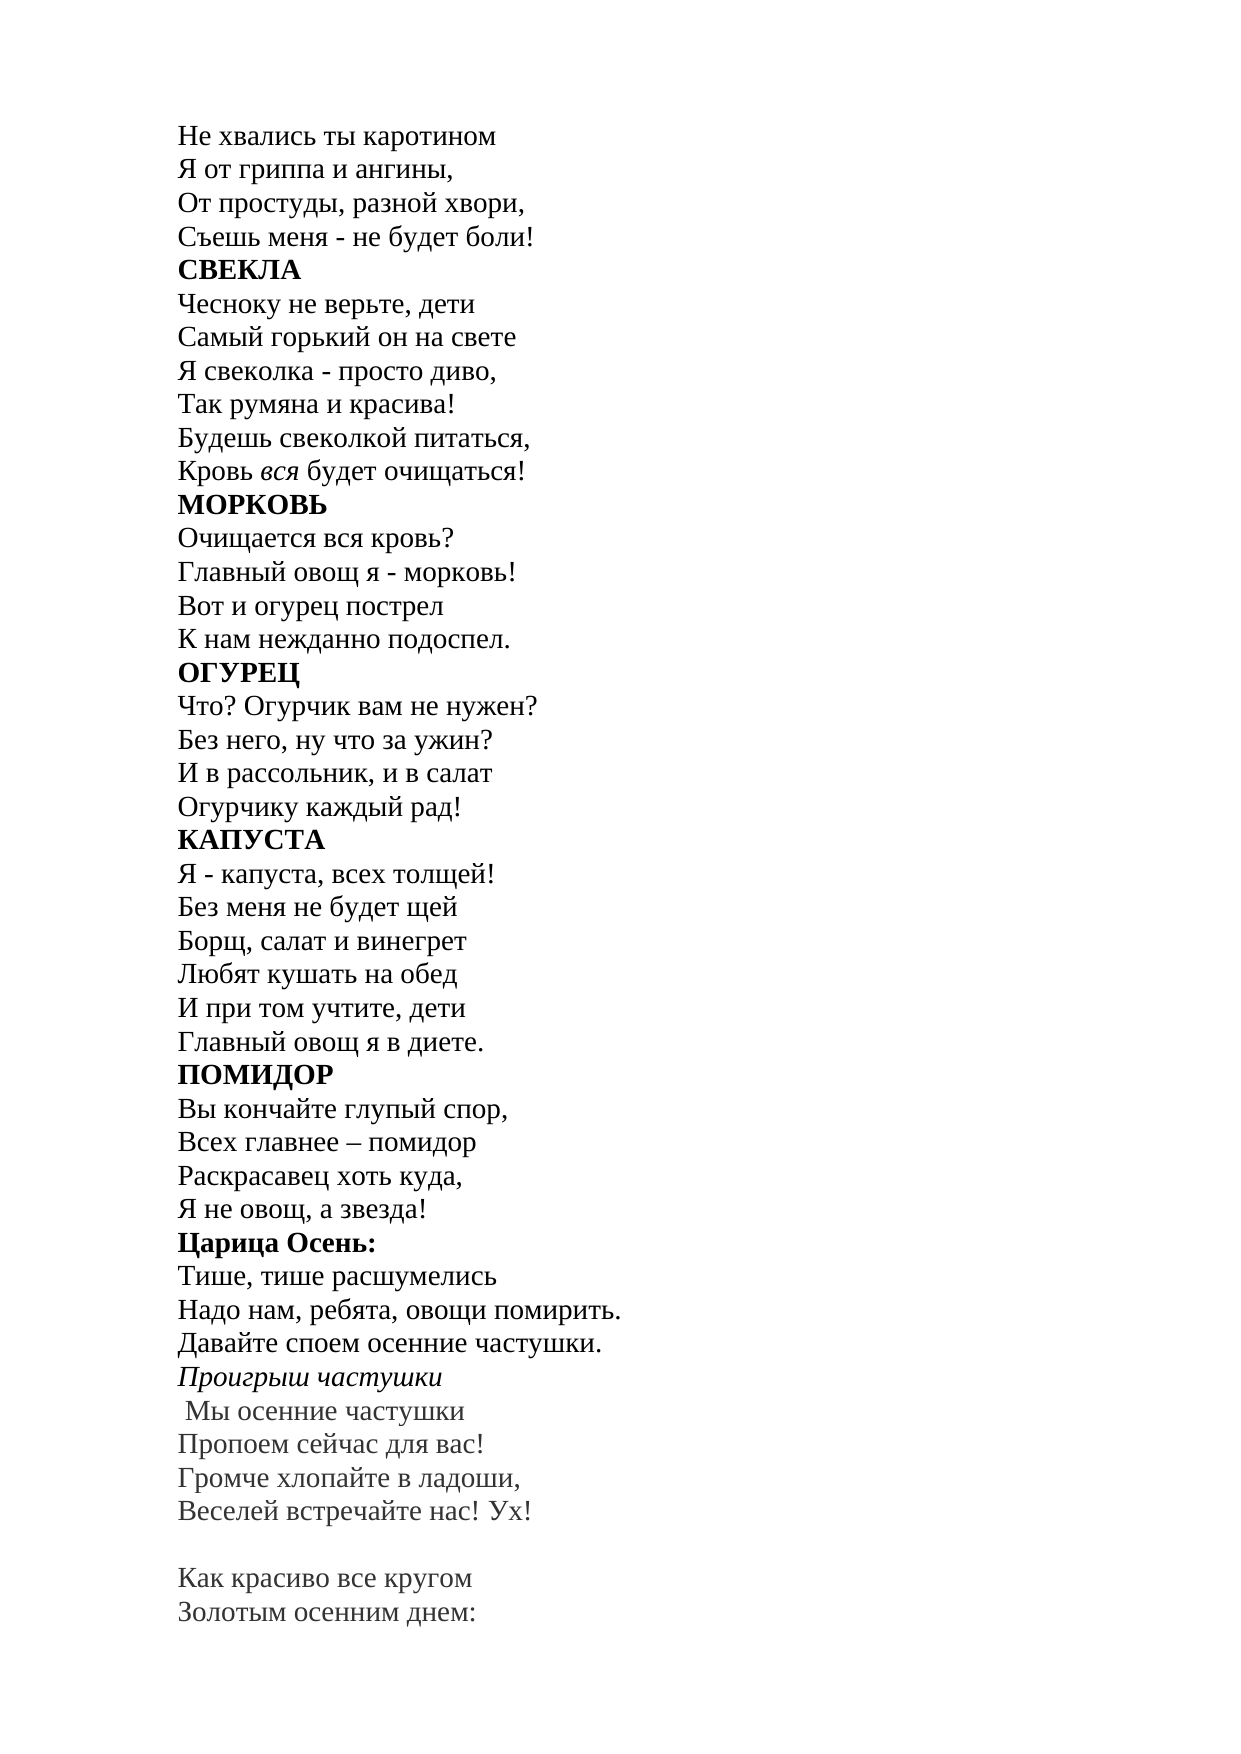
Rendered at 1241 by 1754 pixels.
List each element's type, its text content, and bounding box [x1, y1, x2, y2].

text Борщ, салат и винегрет [177, 923, 1152, 957]
text Будешь свеколкой питаться, [177, 420, 1152, 453]
text Не хвались ты каротином [177, 118, 1152, 152]
text Я свеколка - просто диво, [177, 353, 1152, 386]
text Что? Огурчик вам не нужен? [177, 688, 1152, 722]
text Я не овощ, а звезда! [177, 1191, 1152, 1225]
text Огурчику каждый рад! [177, 789, 1152, 822]
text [177, 1393, 1152, 1627]
text К нам нежданно подоспел. [177, 621, 1152, 655]
text КАПУСТА [177, 822, 1152, 856]
text Вот и огурец пострел [177, 588, 1152, 621]
text Проигрыш частушки [177, 1359, 1152, 1393]
text Всех главнее – помидор [177, 1124, 1152, 1158]
text Без меня не будет щей [177, 889, 1152, 923]
text От простуды, разной хвори, [177, 185, 1152, 219]
text Кровь вся будет очищаться! [177, 453, 1152, 487]
text Главный овощ я - морковь! [177, 554, 1152, 588]
text Без него, ну что за ужин? [177, 722, 1152, 755]
text Чесноку не верьте, дети [177, 286, 1152, 319]
text И в рассольник, и в салат [177, 755, 1152, 789]
text Царица Осень: [177, 1225, 1152, 1258]
text Давайте споем осенние частушки. [177, 1326, 1152, 1359]
text СВЕКЛА [177, 252, 1152, 286]
text Я - капуста, всех толщей! [177, 856, 1152, 889]
text Съешь меня - не будет боли! [177, 219, 1152, 252]
text Самый горький он на свете [177, 319, 1152, 353]
text И при том учтите, дети [177, 990, 1152, 1024]
text ПОМИДОР [177, 1057, 1152, 1091]
text Главный овощ я в диете. [177, 1024, 1152, 1057]
text Я от гриппа и ангины, [177, 152, 1152, 185]
text Вы кончайте глупый спор, [177, 1091, 1152, 1124]
text Раскрасавец хоть куда, [177, 1158, 1152, 1191]
text Очищается вся кровь? [177, 521, 1152, 554]
text Любят кушать на обед [177, 957, 1152, 990]
text Так румяна и красива! [177, 386, 1152, 420]
text Тише, тише расшумелись [177, 1258, 1152, 1292]
text Надо нам, ребята, овощи помирить. [177, 1292, 1152, 1326]
text МОРКОВЬ [177, 487, 1152, 521]
text ОГУРЕЦ [177, 655, 1152, 688]
